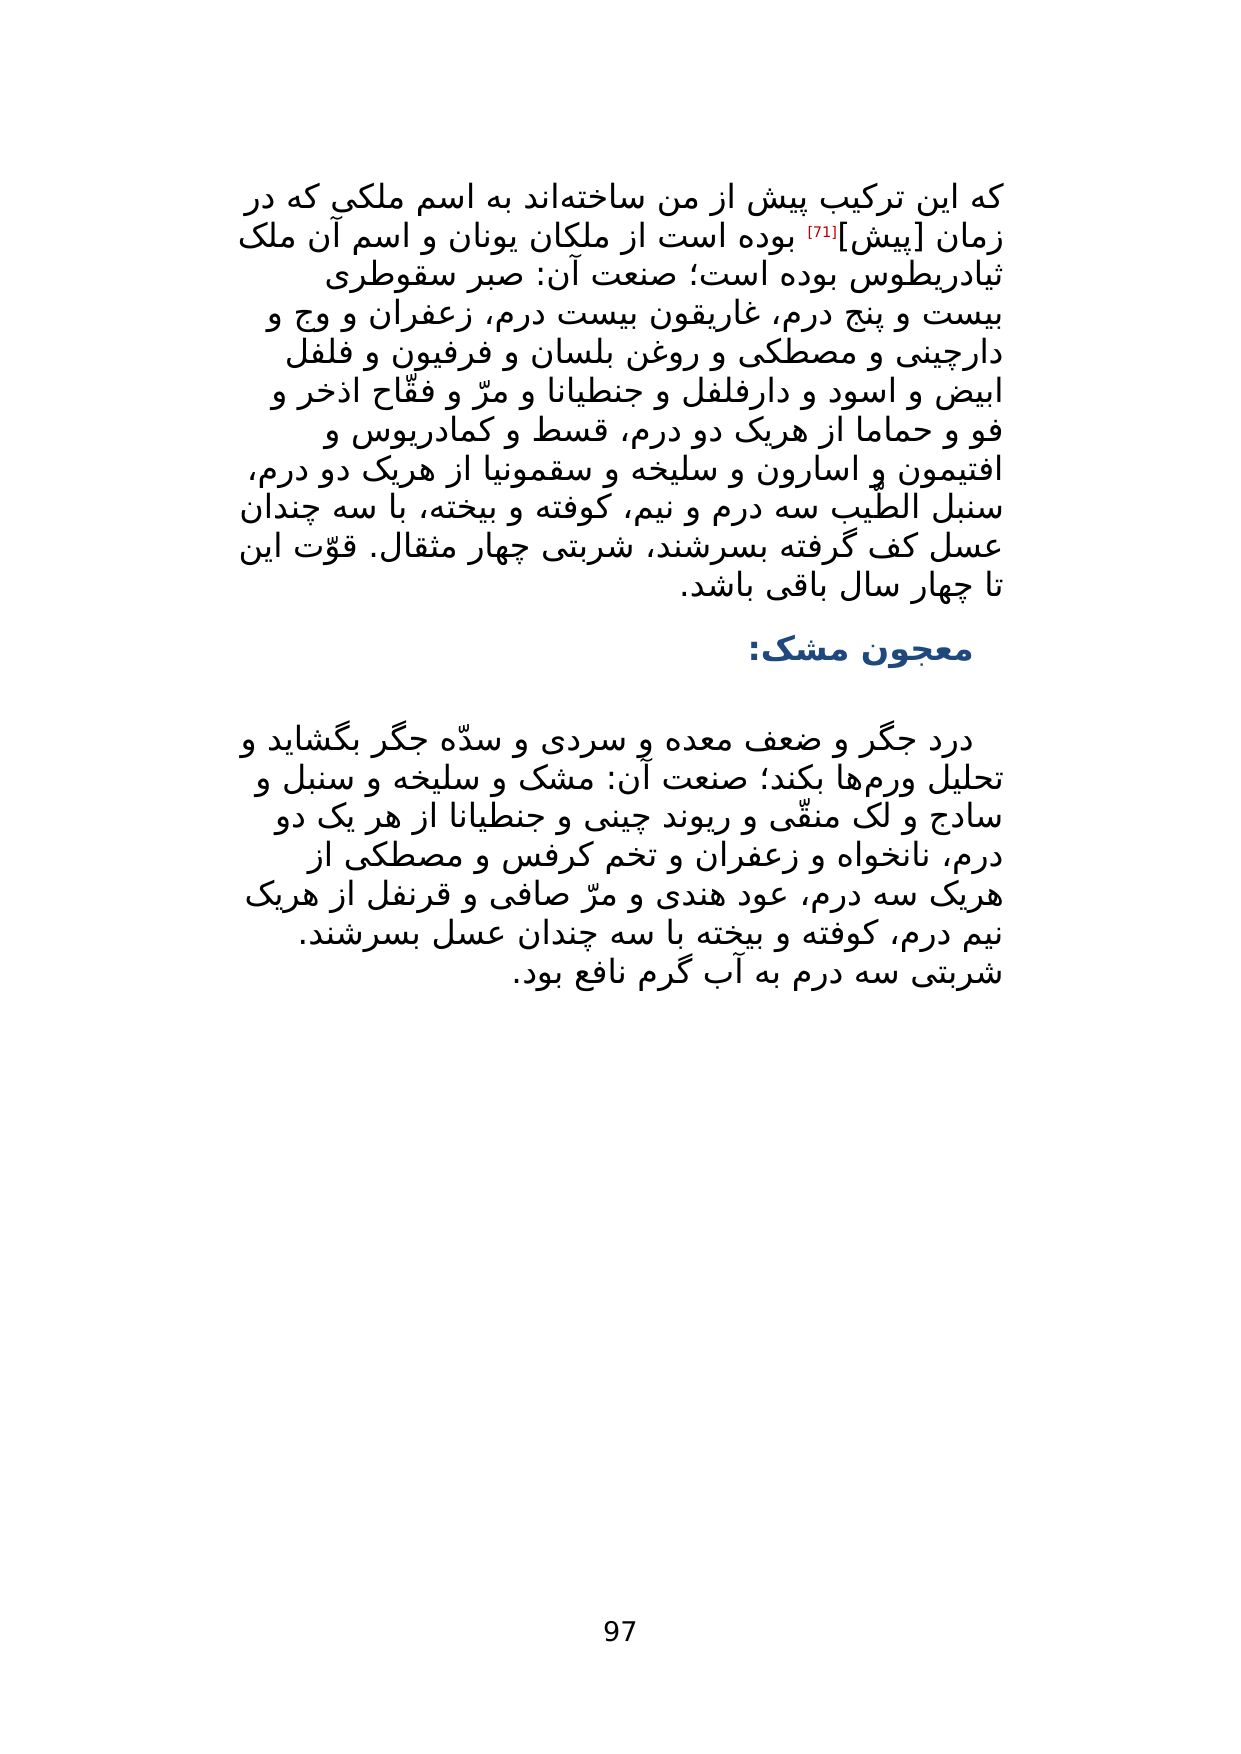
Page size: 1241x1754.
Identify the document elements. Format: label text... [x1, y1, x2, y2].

subtitle معجون مشک: [236, 629, 1004, 668]
text درد جگر و ضعف معده و سردی و سدّه جگر بگشاید و تحلیل ورم‌ها بکند؛ صنعت آن: مشک و سلیخه و سنبل و سادج و لک منقّی و ریوند چینی و جنطیانا از هر یک دو درم، نانخواه و زعفران و تخم کرفس و مصطکی از هریک سه درم، عود هندی و مرّ صافی و قرنفل از هریک نیم درم، کوفته و بیخته با سه چندان عسل بسرشند. شربتی سه درم به آب گرم نافع بود. [236, 719, 1004, 991]
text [236, 177, 1004, 604]
